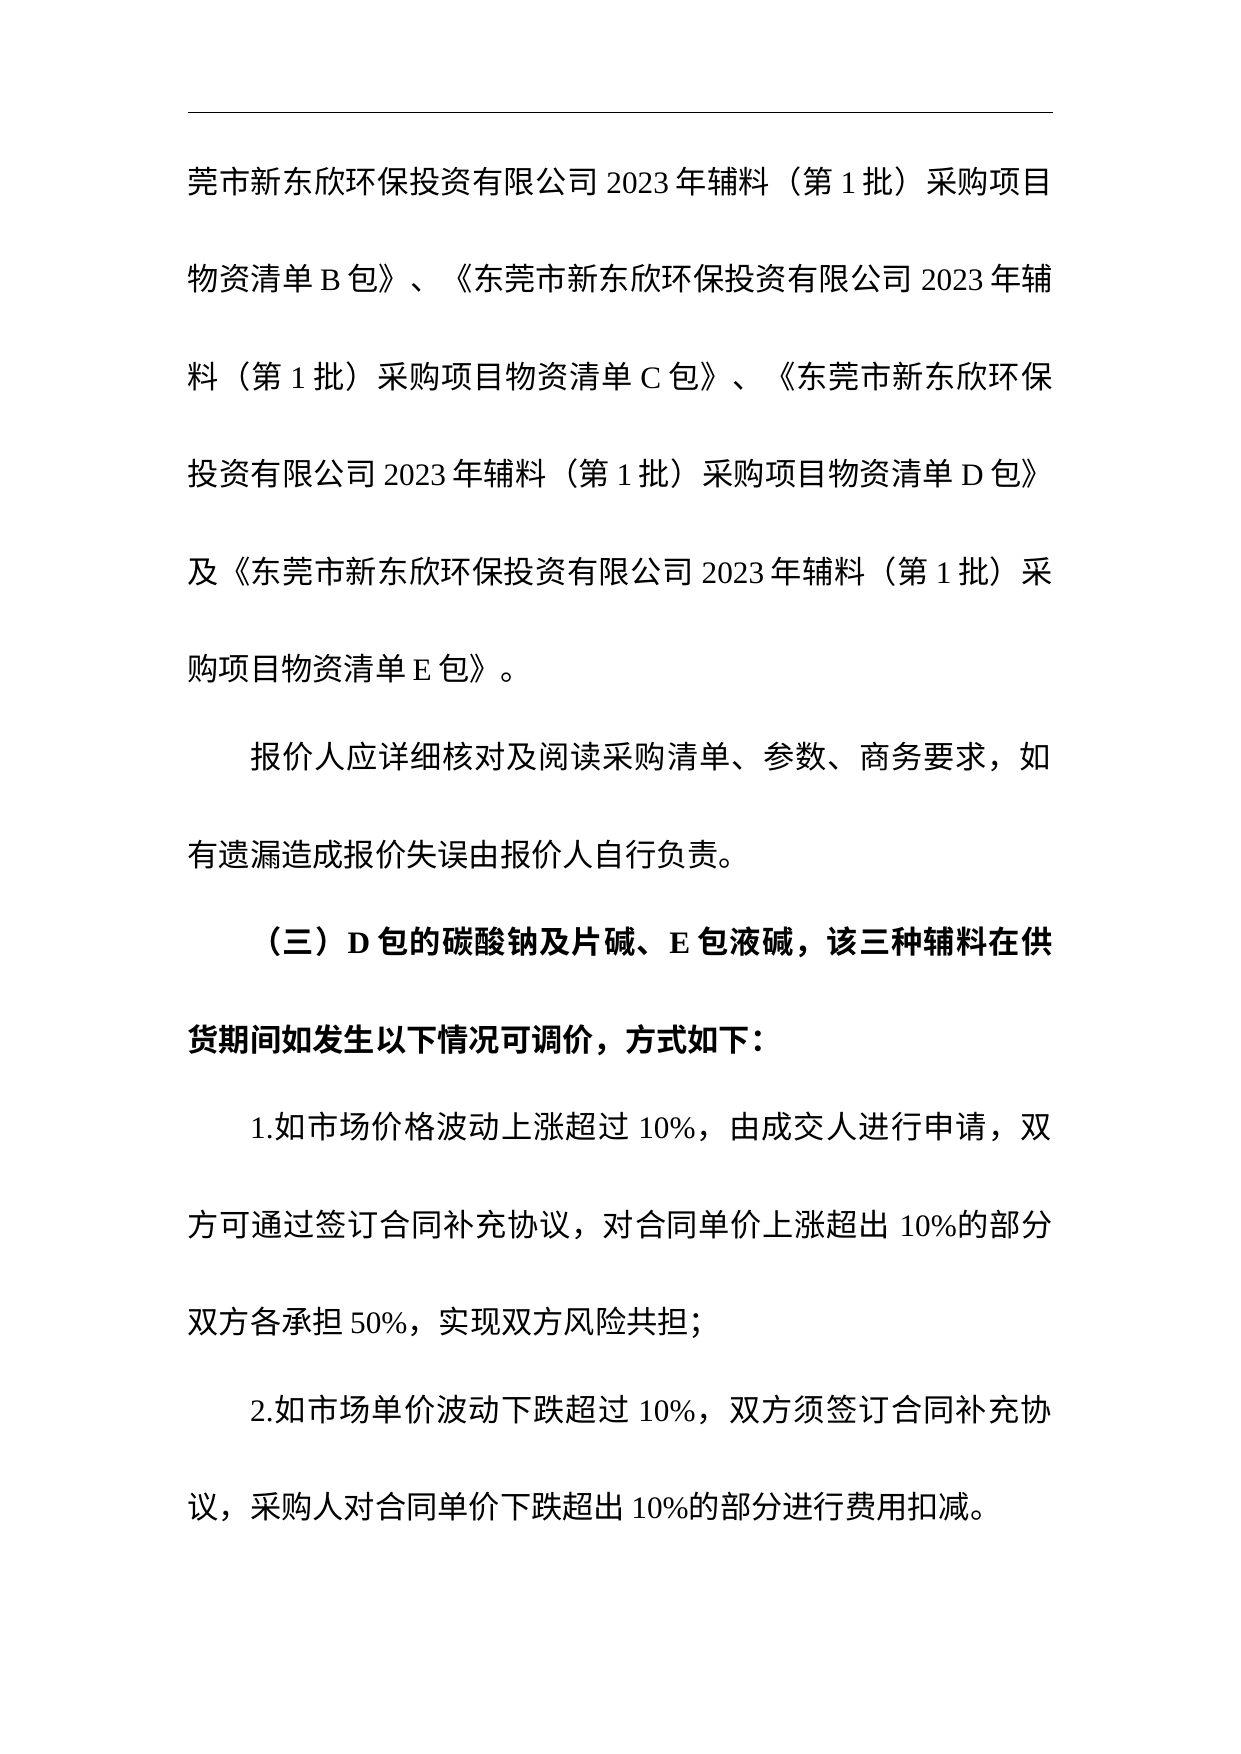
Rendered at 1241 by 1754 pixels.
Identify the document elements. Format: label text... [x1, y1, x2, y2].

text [187, 147, 1053, 700]
text （三）D包的碳酸钠及片碱、E包液碱，该三种辅料在供货期间如发生以下情况可调价，方式如下： [187, 907, 1053, 1070]
text 1.如市场价格波动上涨超过10%，由成交人进行申请，双方可通过签订合同补充协议，对合同单价上涨超出10%的部分双方各承担50%，实现双方风险共担； [187, 1092, 1053, 1352]
text 2.如市场单价波动下跌超过10%，双方须签订合同补充协议，采购人对合同单价下跌超出10%的部分进行费用扣减。 [187, 1375, 1053, 1538]
text 报价人应详细核对及阅读采购清单、参数、商务要求，如有遗漏造成报价失误由报价人自行负责。 [187, 722, 1053, 885]
